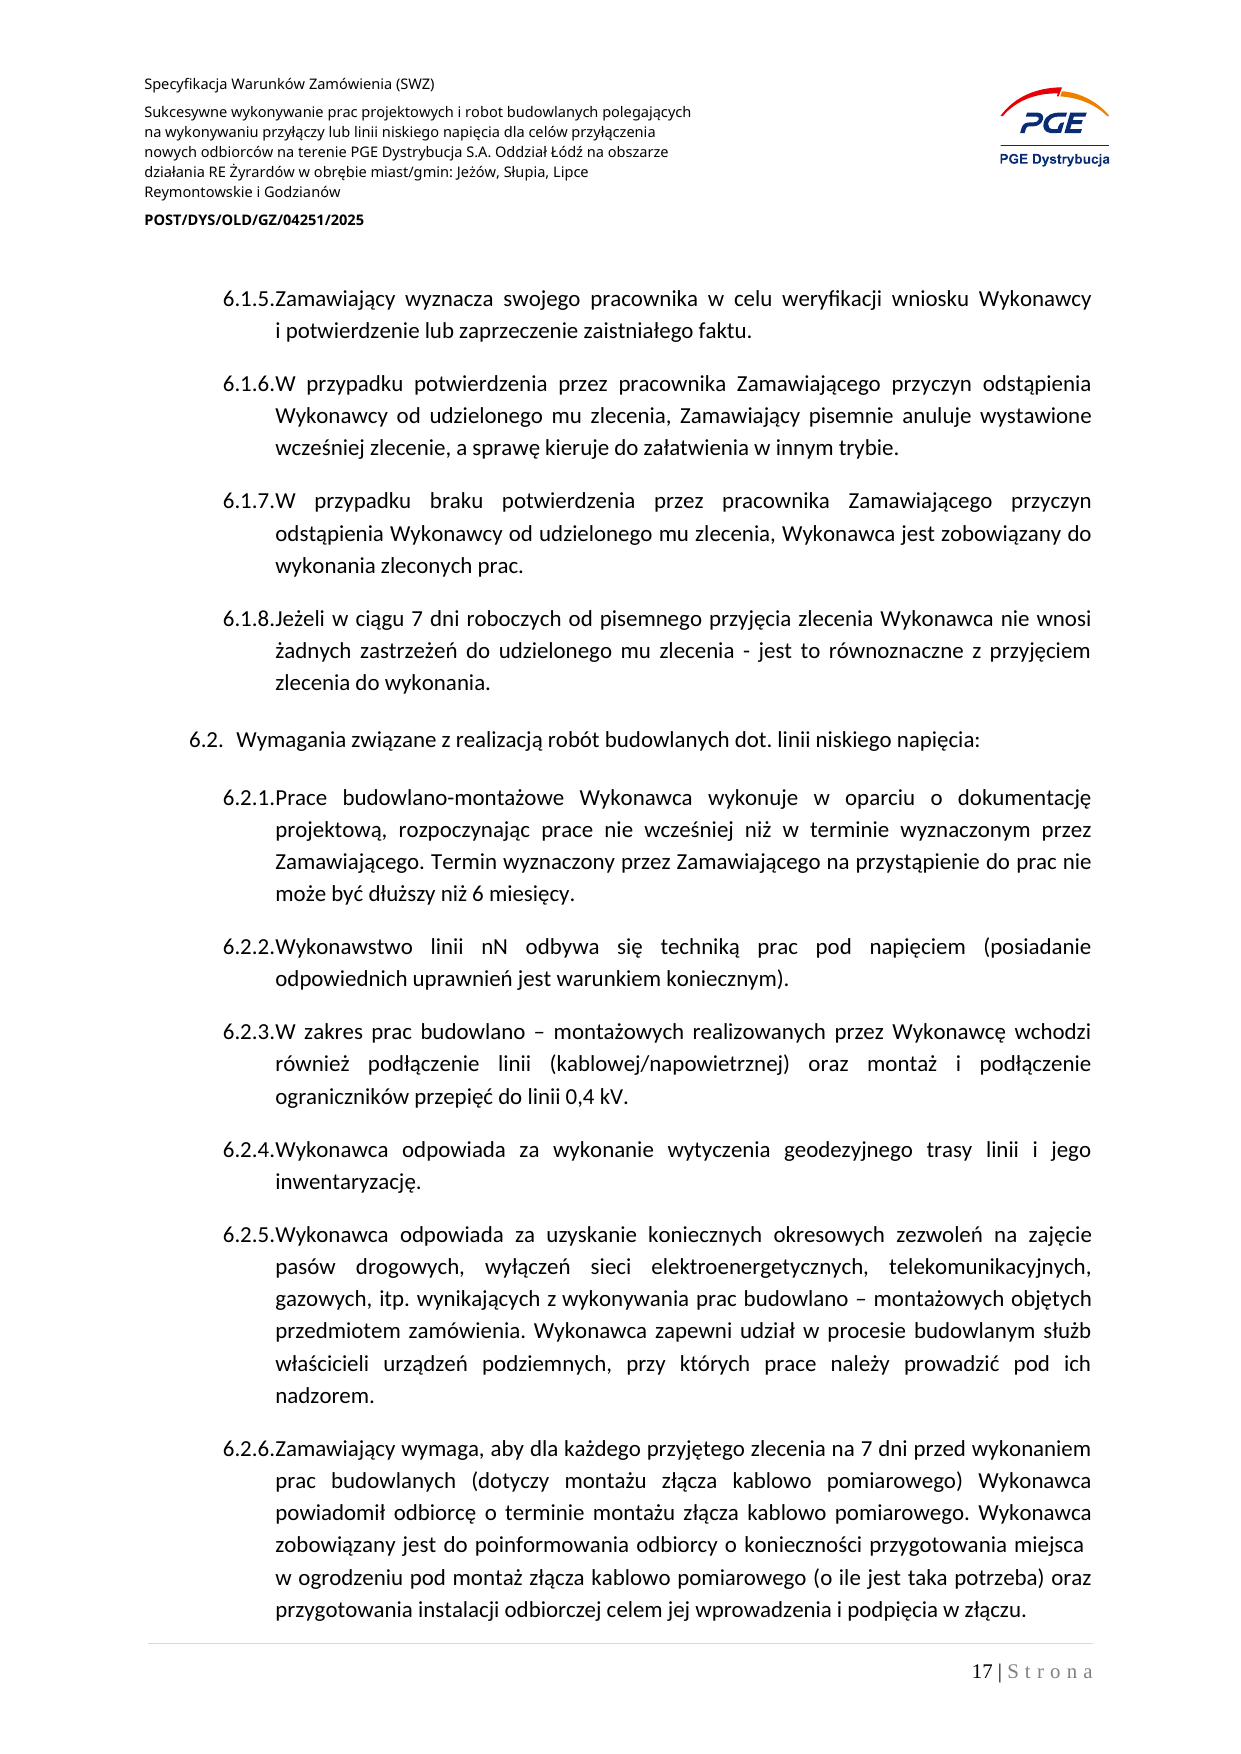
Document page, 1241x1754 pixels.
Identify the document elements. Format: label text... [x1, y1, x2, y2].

subtitle Prace budowlano-montażowe Wykonawca wykonuje w oparciu o dokumentację projektową, rozpoczynając prace nie wcześniej niż w terminie wyznaczonym przez Zamawiającego. Termin wyznaczony przez Zamawiającego na przystąpienie do prac nie może być dłuższy niż 6 miesięcy. [223, 783, 1093, 907]
subtitle Wykonawca odpowiada za uzyskanie koniecznych okresowych zezwoleń na zajęcie pasów drogowych, wyłączeń sieci elektroenergetycznych, telekomunikacyjnych, gazowych, itp. wynikających z wykonywania prac budowlano – montażowych objętych przedmiotem zamówienia. Wykonawca zapewni udział w procesie budowlanym służb właścicieli urządzeń podziemnych, przy których prace należy prowadzić pod ich nadzorem. [223, 1220, 1093, 1409]
subtitle W przypadku potwierdzenia przez pracownika Zamawiającego przyczyn odstąpienia Wykonawcy od udzielonego mu zlecenia, Zamawiający pisemnie anuluje wystawione wcześniej zlecenie, a sprawę kieruje do załatwienia w innym trybie. [223, 369, 1093, 461]
subtitle W zakres prac budowlano – montażowych realizowanych przez Wykonawcę wchodzi również podłączenie linii (kablowej/napowietrznej) oraz montaż i podłączenie ograniczników przepięć do linii 0,4 kV. [223, 1017, 1093, 1110]
subtitle Wymagania związane z realizacją robót budowlanych dot. linii niskiego napięcia: [189, 725, 1093, 753]
subtitle Zamawiający wyznacza swojego pracownika w celu weryfikacji wniosku Wykonawcy i potwierdzenie lub zaprzeczenie zaistniałego faktu. [223, 284, 1093, 344]
subtitle Zamawiający wymaga, aby dla każdego przyjętego zlecenia na 7 dni przed wykonaniem prac budowlanych (dotyczy montażu złącza kablowo pomiarowego) Wykonawca powiadomił odbiorcę o terminie montażu złącza kablowo pomiarowego. Wykonawca zobowiązany jest do poinformowania odbiorcy o konieczności przygotowania miejsca w ogrodzeniu pod montaż złącza kablowo pomiarowego (o ile jest taka potrzeba) oraz przygotowania instalacji odbiorczej celem jej wprowadzenia i podpięcia w złączu. [223, 1434, 1093, 1623]
subtitle Wykonawstwo linii nN odbywa się techniką prac pod napięciem (posiadanie odpowiednich uprawnień jest warunkiem koniecznym). [223, 932, 1093, 992]
subtitle Jeżeli w ciągu 7 dni roboczych od pisemnego przyjęcia zlecenia Wykonawca nie wnosi żadnych zastrzeżeń do udzielonego mu zlecenia - jest to równoznaczne z przyjęciem zlecenia do wykonania. [223, 604, 1093, 696]
subtitle Wykonawca odpowiada za wykonanie wytyczenia geodezyjnego trasy linii i jego inwentaryzację. [223, 1135, 1093, 1195]
subtitle W przypadku braku potwierdzenia przez pracownika Zamawiającego przyczyn odstąpienia Wykonawcy od udzielonego mu zlecenia, Wykonawca jest zobowiązany do wykonania zleconych prac. [223, 486, 1093, 579]
